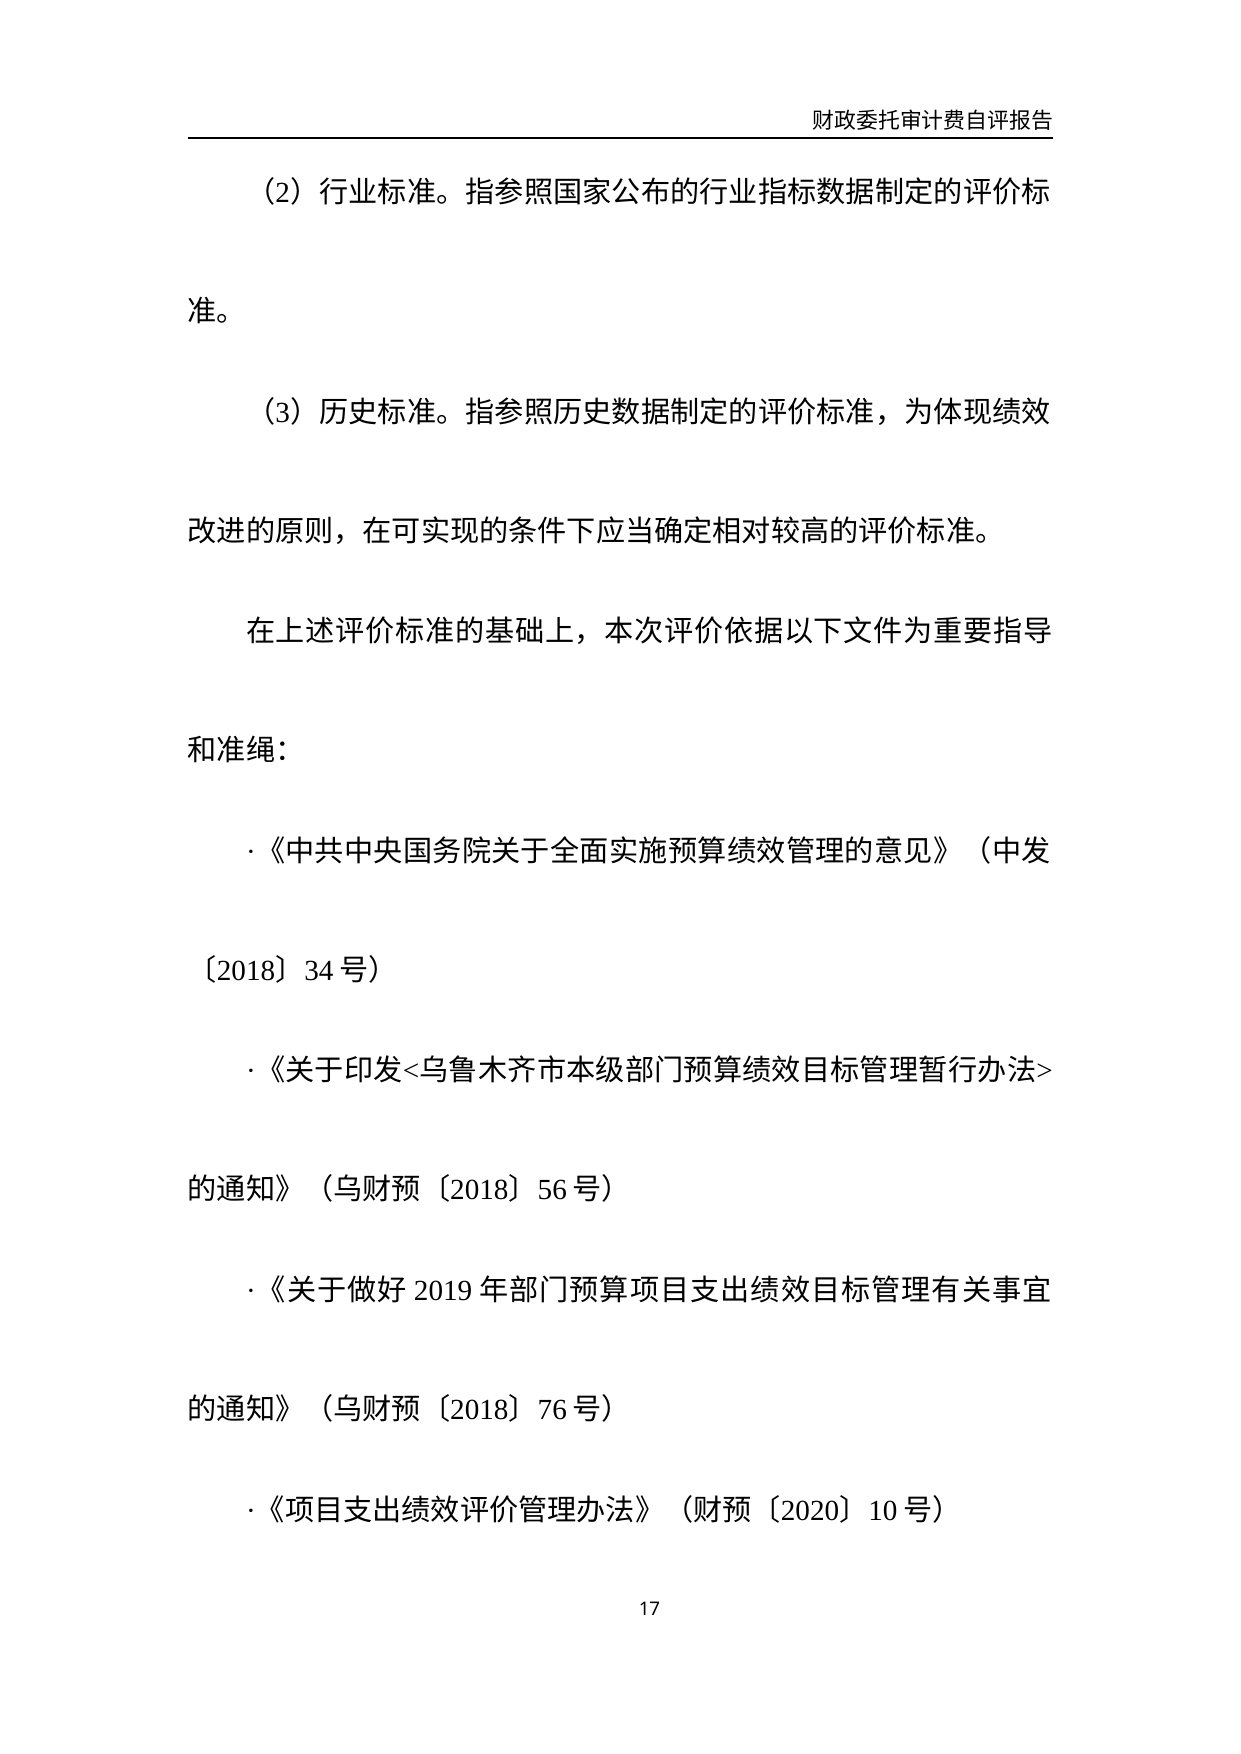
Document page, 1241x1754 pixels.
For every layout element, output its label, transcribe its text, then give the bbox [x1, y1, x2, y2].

text 在上述评价标准的基础上，本次评价依据以下文件为重要指导和准绳： [187, 589, 1053, 788]
text （2）行业标准。指参照国家公布的行业指标数据制定的评价标准。 [187, 150, 1053, 348]
text ·《关于印发<乌鲁木齐市本级部门预算绩效目标管理暂行办法>的通知》（乌财预〔2018〕56号） [187, 1028, 1053, 1227]
text ·《项目支出绩效评价管理办法》（财预〔2020〕10号） [187, 1467, 1053, 1547]
text ·《关于做好2019年部门预算项目支出绩效目标管理有关事宜的通知》（乌财预〔2018〕76号） [187, 1248, 1053, 1446]
text ·《中共中央国务院关于全面实施预算绩效管理的意见》（中发〔2018〕34号） [187, 809, 1053, 1007]
text （3）历史标准。指参照历史数据制定的评价标准，为体现绩效改进的原则，在可实现的条件下应当确定相对较高的评价标准。 [187, 369, 1053, 568]
